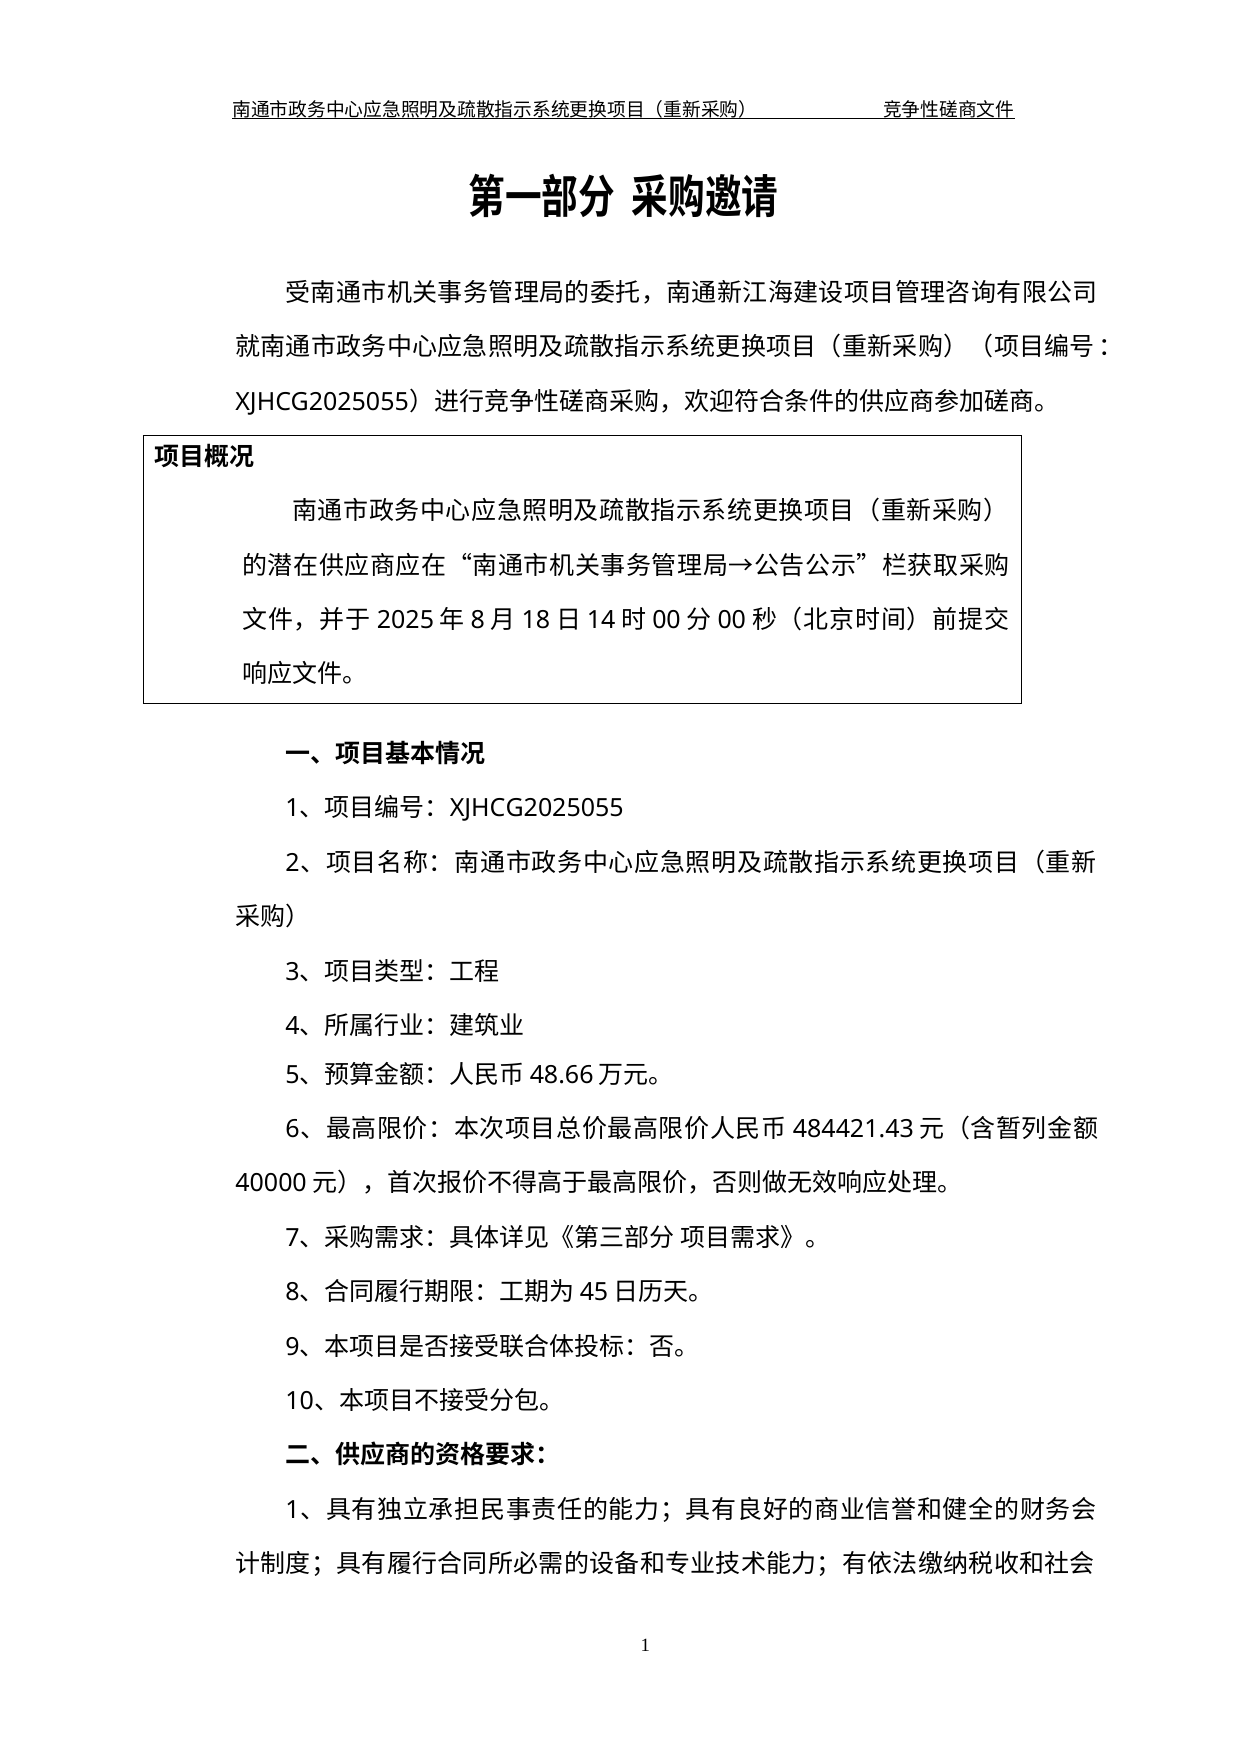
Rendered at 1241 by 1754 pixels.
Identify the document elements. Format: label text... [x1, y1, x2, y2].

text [235, 1489, 1098, 1580]
text 9、本项目是否接受联合体投标：否。 [235, 1326, 1098, 1362]
text 3、项目类型：工程 [235, 951, 1098, 987]
text 7、采购需求：具体详见《第三部分 项目需求》。 [235, 1217, 1098, 1253]
text 二、供应商的资格要求： [235, 1435, 1098, 1471]
text 8、合同履行期限：工期为45日历天。 [235, 1272, 1098, 1308]
text 5、预算金额：人民币48.66万元。 [235, 1054, 1098, 1090]
text 受南通市机关事务管理局的委托，南通新江海建设项目管理咨询有限公司就南通市政务中心应急照明及疏散指示系统更换项目（重新采购）（项目编号：XJHCG2025055）进行竞争性磋商采购，欢迎符合条件的供应商参加磋商。 [235, 272, 1098, 417]
text 10、本项目不接受分包。 [235, 1380, 1098, 1417]
text 一、项目基本情况 [235, 733, 1098, 770]
text 6、最高限价：本次项目总价最高限价人民币484421.43元（含暂列金额40000元），首次报价不得高于最高限价，否则做无效响应处理。 [235, 1108, 1098, 1199]
text 第一部分 采购邀请 [148, 160, 1098, 227]
text 4、所属行业：建筑业 [235, 1005, 1098, 1042]
text 2、项目名称：南通市政务中心应急照明及疏散指示系统更换项目（重新采购） [235, 842, 1098, 933]
text 1、项目编号：XJHCG2025055 [235, 788, 1098, 824]
table_header 项目概况 南通市政务中心应急照明及疏散指示系统更换项目（重新采购）的潜在供应商应在“南通市机关事务管理局→公告公示”栏获取采购文件，并于2025年8月18日14时00分00秒（北京时间）前提交响应文件。 [144, 436, 1021, 703]
